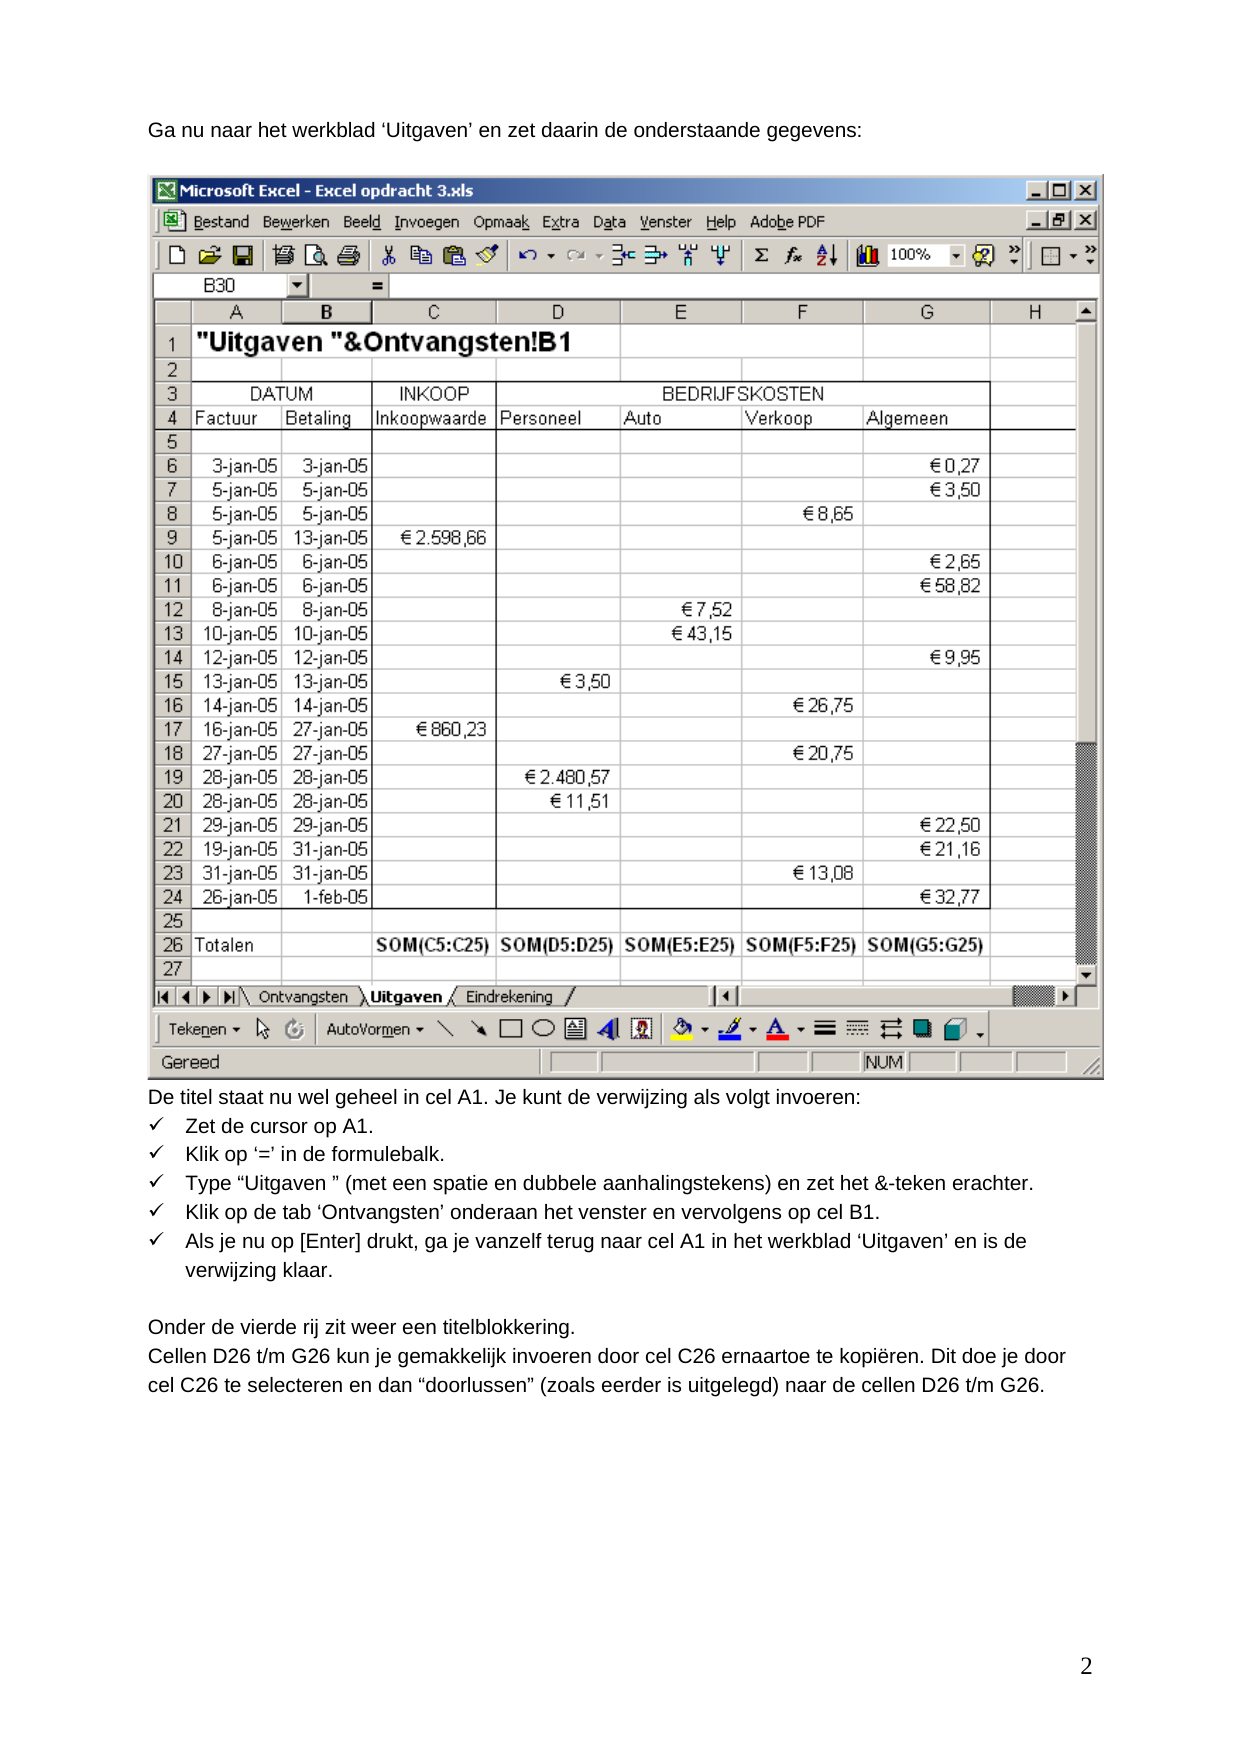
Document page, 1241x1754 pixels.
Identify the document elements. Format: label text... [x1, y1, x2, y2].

list Type “Uitgaven ” (met een spatie en dubbele aanhalingstekens) en zet het &-teken erachter. [148, 1171, 1093, 1195]
list Als je nu op [Enter] drukt, ga je vanzelf terug naar cel A1 in het werkblad ‘Uitgaven’ en is de verwijzing klaar. [148, 1229, 1093, 1282]
text Onder de vierde rij zit weer een titelblokkering. [148, 1315, 1093, 1339]
text Ga nu naar het werkblad ‘Uitgaven’ en zet daarin de onderstaande gegevens: [148, 118, 1093, 142]
list Zet de cursor op A1. [148, 1113, 1093, 1137]
text De titel staat nu wel geheel in cel A1. Je kunt de verwijzing als volgt invoeren: [148, 1080, 1093, 1109]
list Klik op ‘=’ in de formulebalk. [148, 1142, 1093, 1166]
text Cellen D26 t/m G26 kun je gemakkelijk invoeren door cel C26 ernaartoe te kopiëren. Dit doe je door cel C26 te selecteren en dan “doorlussen” (zoals eerder is uitgelegd) naar de cellen D26 t/m G26. [148, 1344, 1093, 1397]
list Klik op de tab ‘Ontvangsten’ onderaan het venster en vervolgens op cel B1. [148, 1200, 1093, 1224]
picture [147, 174, 1104, 1080]
